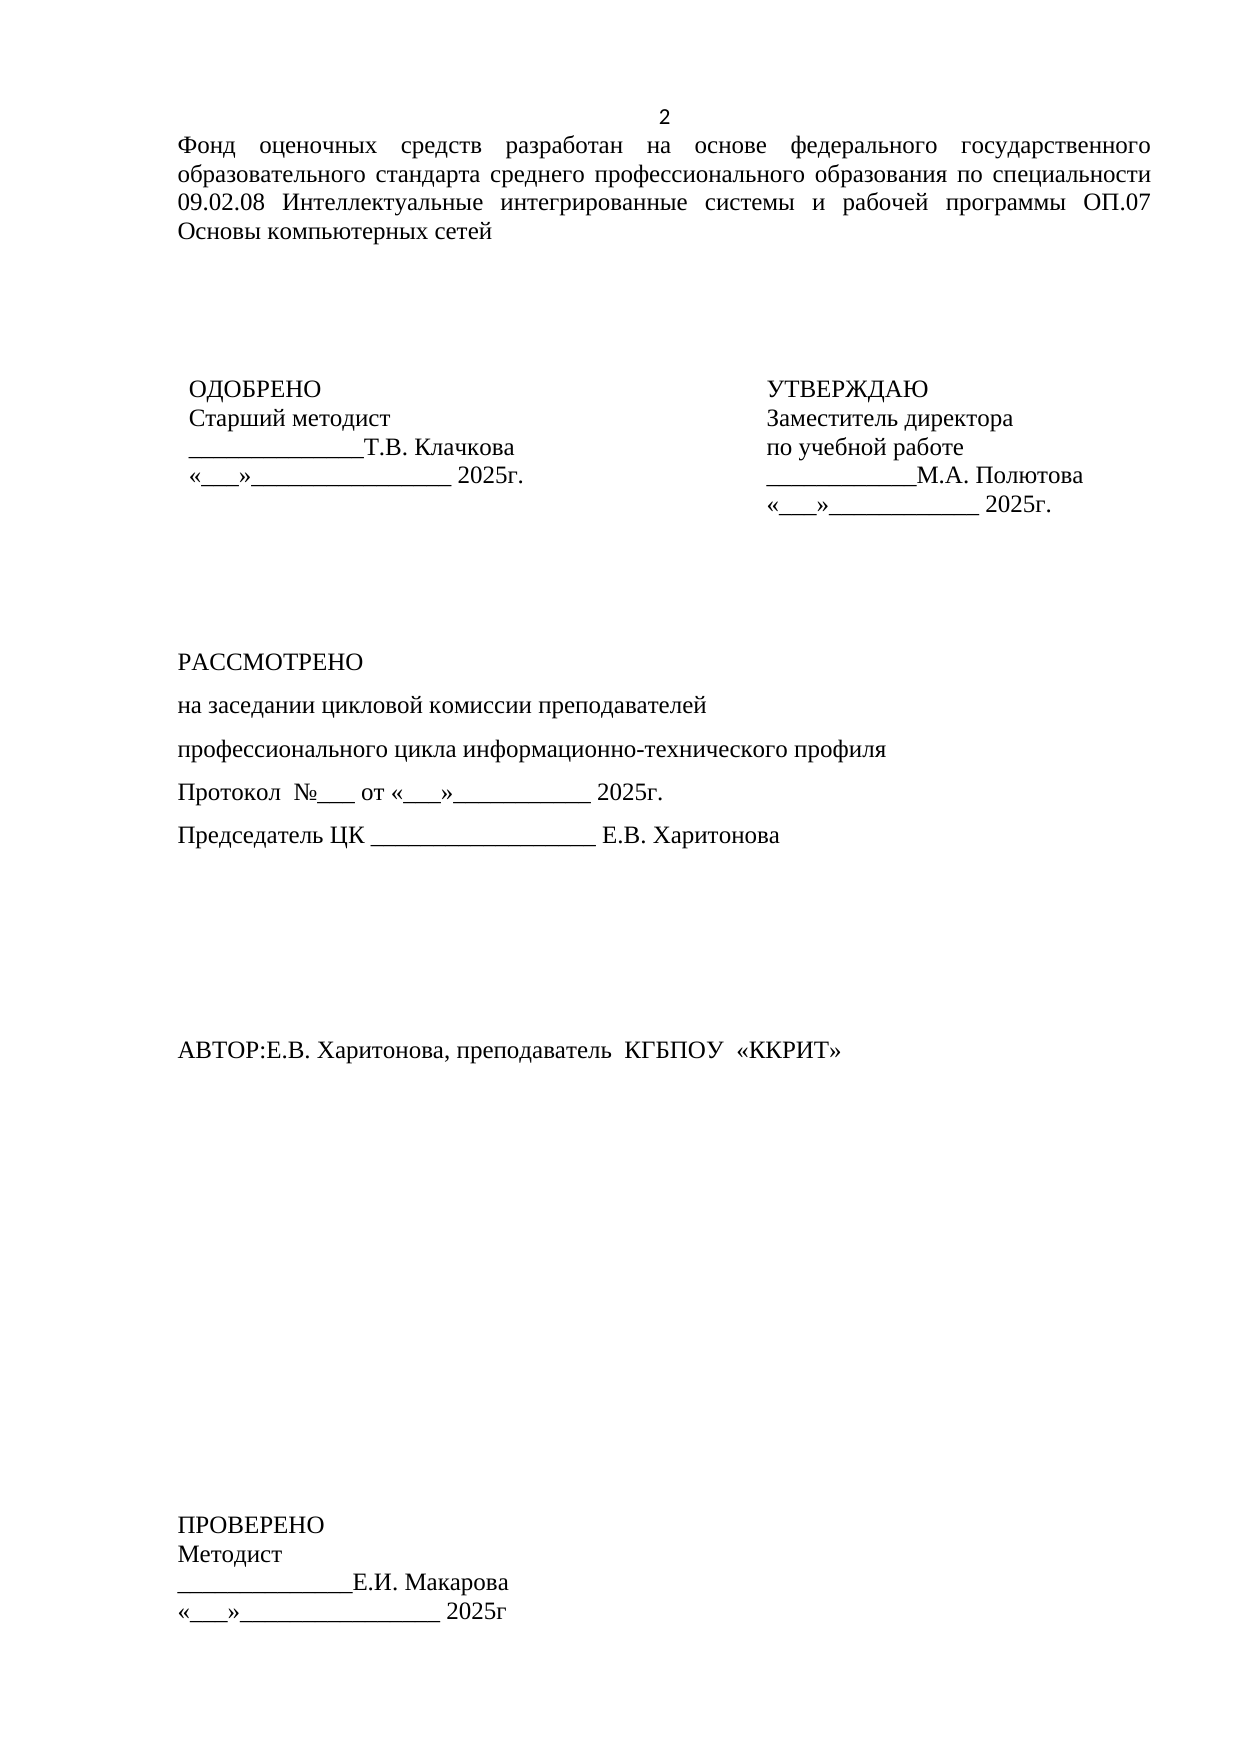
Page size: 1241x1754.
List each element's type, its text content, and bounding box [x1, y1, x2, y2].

text Протокол №___ от «___»___________ 2025г. [177, 777, 1152, 806]
text ______________Е.И. Макарова [177, 1567, 1152, 1596]
table_header ОДОБРЕНО Старший методист ______________Т.В. Клачкова «___»________________ 2025г. [177, 374, 663, 518]
table_header УТВЕРЖДАЮ Заместитель директора по учебной работе ____________М.А. Полютова «___»____________ 2025г. [663, 374, 1152, 518]
text на заседании цикловой комиссии преподавателей [177, 691, 1152, 719]
text ПРОВЕРЕНО [177, 1510, 1152, 1539]
text Фонд оценочных средств разработан на основе федерального государственного образовательного стандарта среднего профессионального образования по специальности 09.02.08 Интеллектуальные интегрированные системы и рабочей программы ОП.07 Основы компьютерных сетей [177, 130, 1152, 245]
text РАССМОТРЕНО [177, 647, 1152, 676]
text профессионального цикла информационно-технического профиля [177, 734, 1152, 762]
text «___»________________ 2025г [177, 1596, 1152, 1625]
text Методист [177, 1539, 1152, 1567]
text Председатель ЦК __________________ Е.В. Харитонова [177, 820, 1152, 849]
text АВТОР:Е.В. Харитонова, преподаватель КГБПОУ «ККРИТ» [177, 1036, 1152, 1064]
